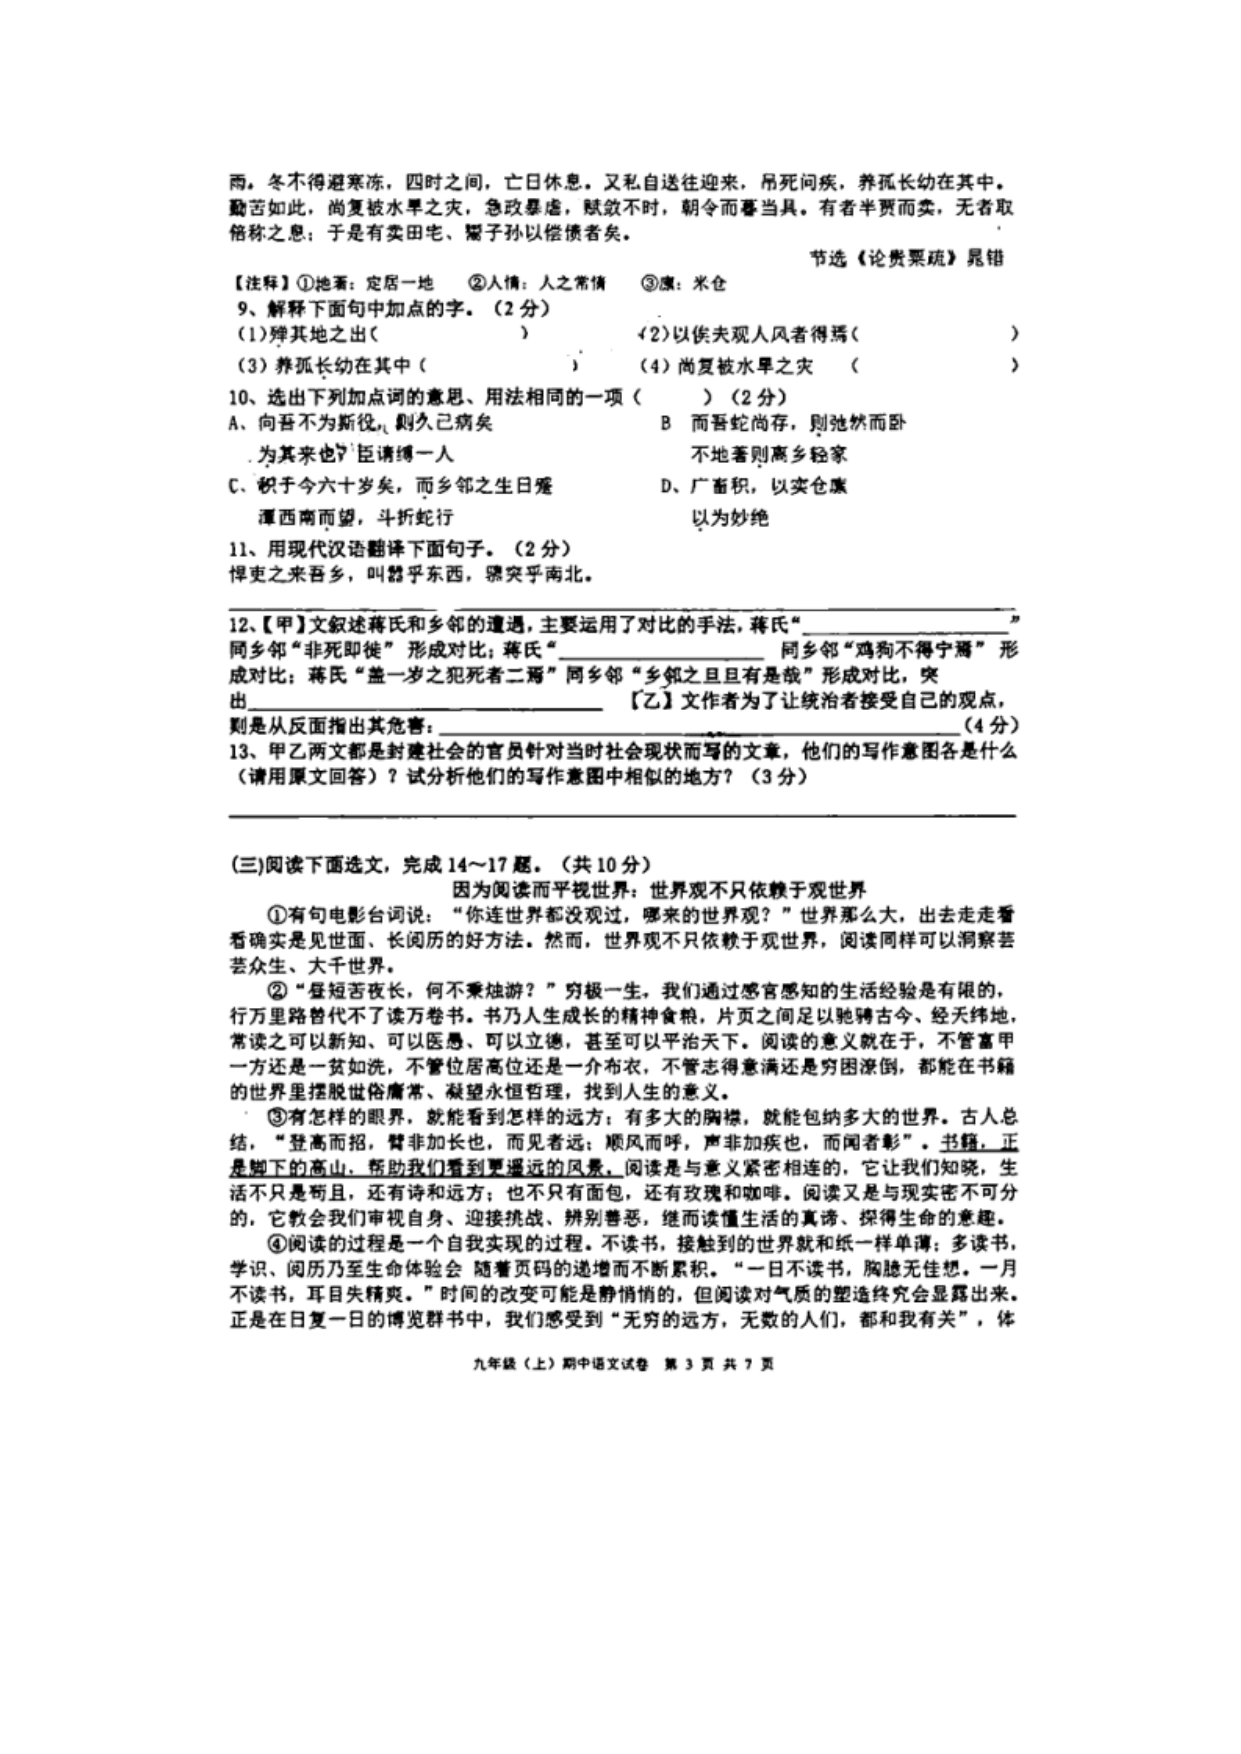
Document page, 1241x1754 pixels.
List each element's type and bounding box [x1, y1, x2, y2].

picture [187, 162, 1046, 1398]
